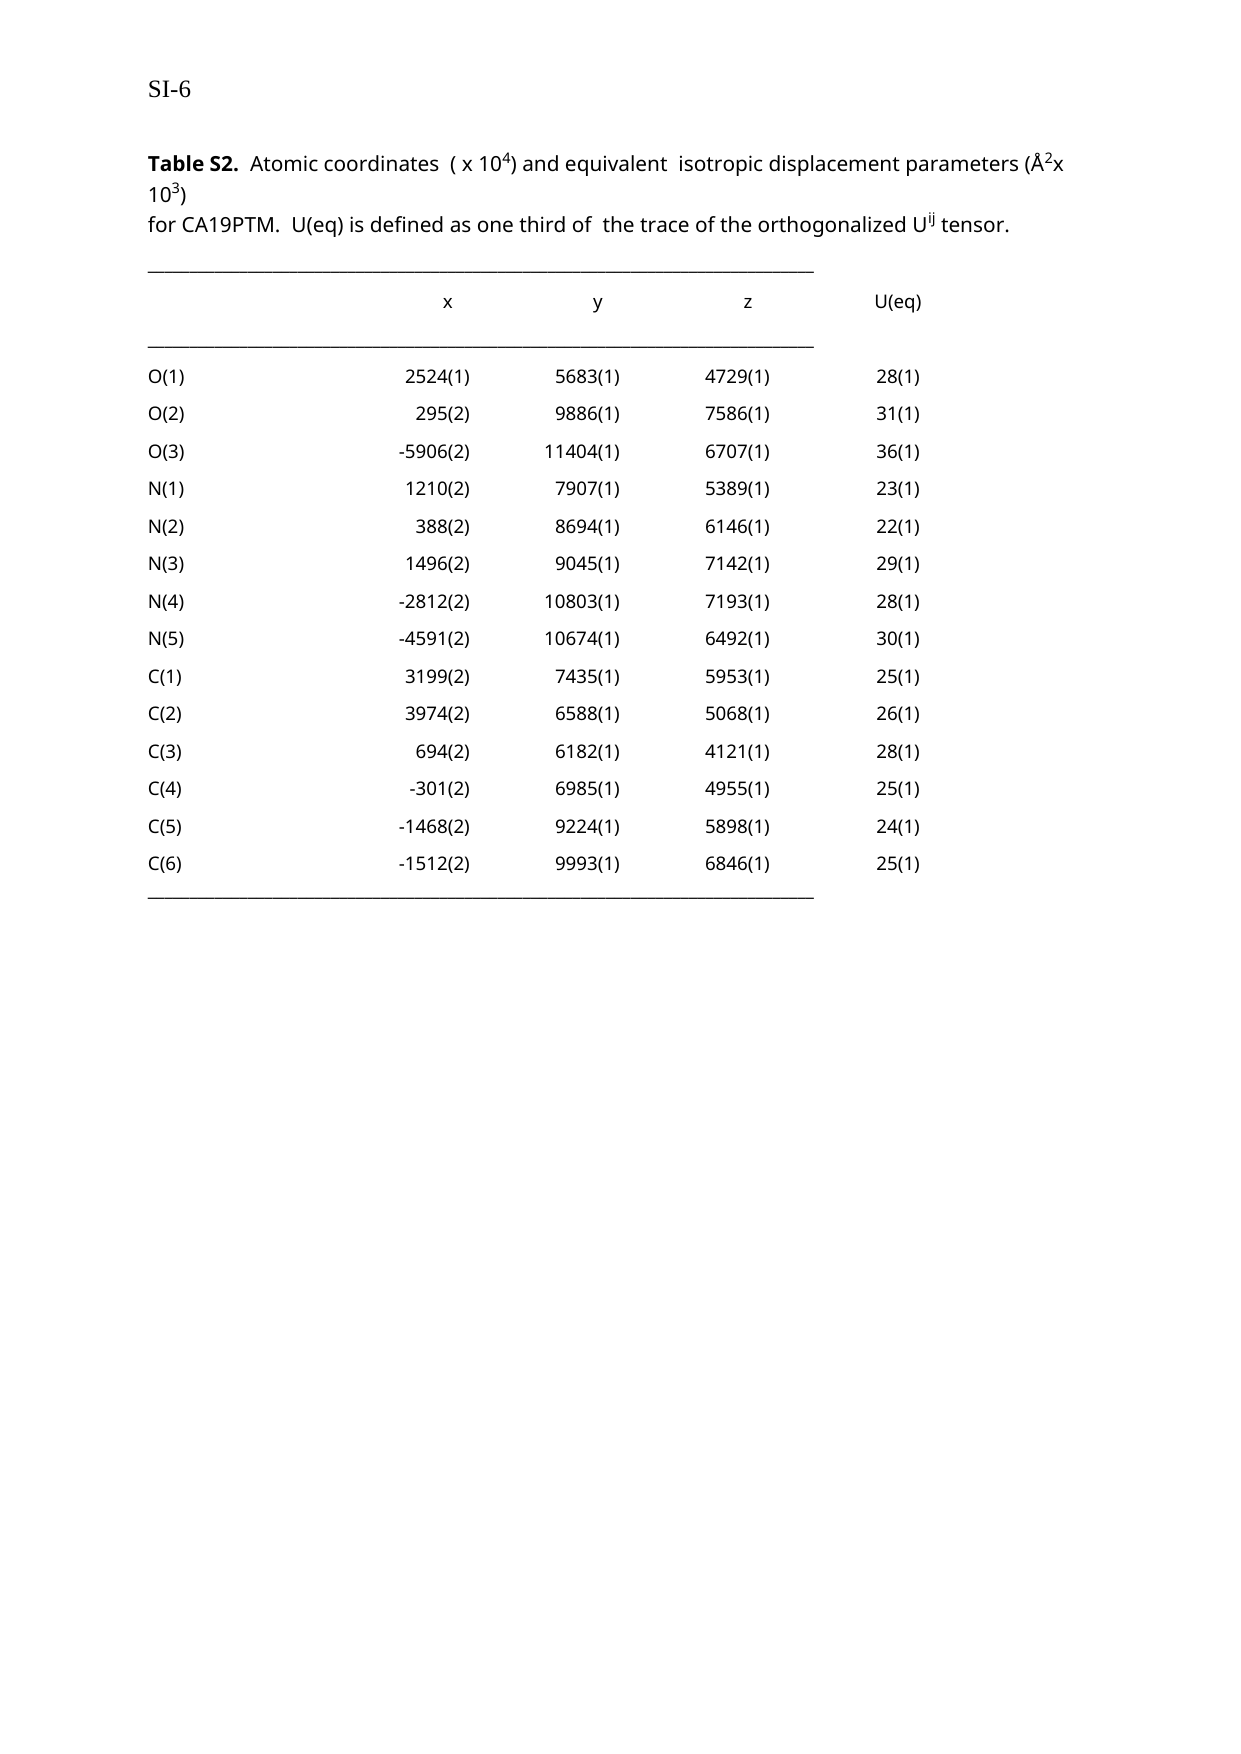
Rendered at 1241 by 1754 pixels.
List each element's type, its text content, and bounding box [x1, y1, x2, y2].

text N(3) 1496(2) 9045(1) 7142(1) 29(1) [148, 538, 1093, 576]
text O(1) 2524(1) 5683(1) 4729(1) 28(1) [148, 351, 1093, 388]
text C(4) -301(2) 6985(1) 4955(1) 25(1) [148, 763, 1093, 801]
text N(2) 388(2) 8694(1) 6146(1) 22(1) [148, 501, 1093, 538]
text O(3) -5906(2) 11404(1) 6707(1) 36(1) [148, 426, 1093, 463]
text C(5) -1468(2) 9224(1) 5898(1) 24(1) [148, 801, 1093, 838]
text N(4) -2812(2) 10803(1) 7193(1) 28(1) [148, 576, 1093, 613]
text ________________________________________________________________________________ [148, 238, 1093, 276]
text ________________________________________________________________________________ Table S3. Bond lengths [Å] and angles [°] for CA19PTM. [148, 876, 1093, 902]
text C(1) 3199(2) 7435(1) 5953(1) 25(1) [148, 651, 1093, 688]
text C(3) 694(2) 6182(1) 4121(1) 28(1) [148, 726, 1093, 763]
text x y z U(eq) [148, 276, 1093, 313]
text O(2) 295(2) 9886(1) 7586(1) 31(1) [148, 388, 1093, 426]
text Table S2. Atomic coordinates ( x 104) and equivalent isotropic displacement parameters (Å2x 103) [148, 148, 1093, 208]
text C(2) 3974(2) 6588(1) 5068(1) 26(1) [148, 688, 1093, 726]
text ________________________________________________________________________________ [148, 313, 1093, 351]
text C(6) -1512(2) 9993(1) 6846(1) 25(1) [148, 838, 1093, 876]
text N(1) 1210(2) 7907(1) 5389(1) 23(1) [148, 463, 1093, 501]
text for CA19PTM. U(eq) is defined as one third of the trace of the orthogonalized Uij tensor. [148, 208, 1093, 238]
text N(5) -4591(2) 10674(1) 6492(1) 30(1) [148, 613, 1093, 651]
